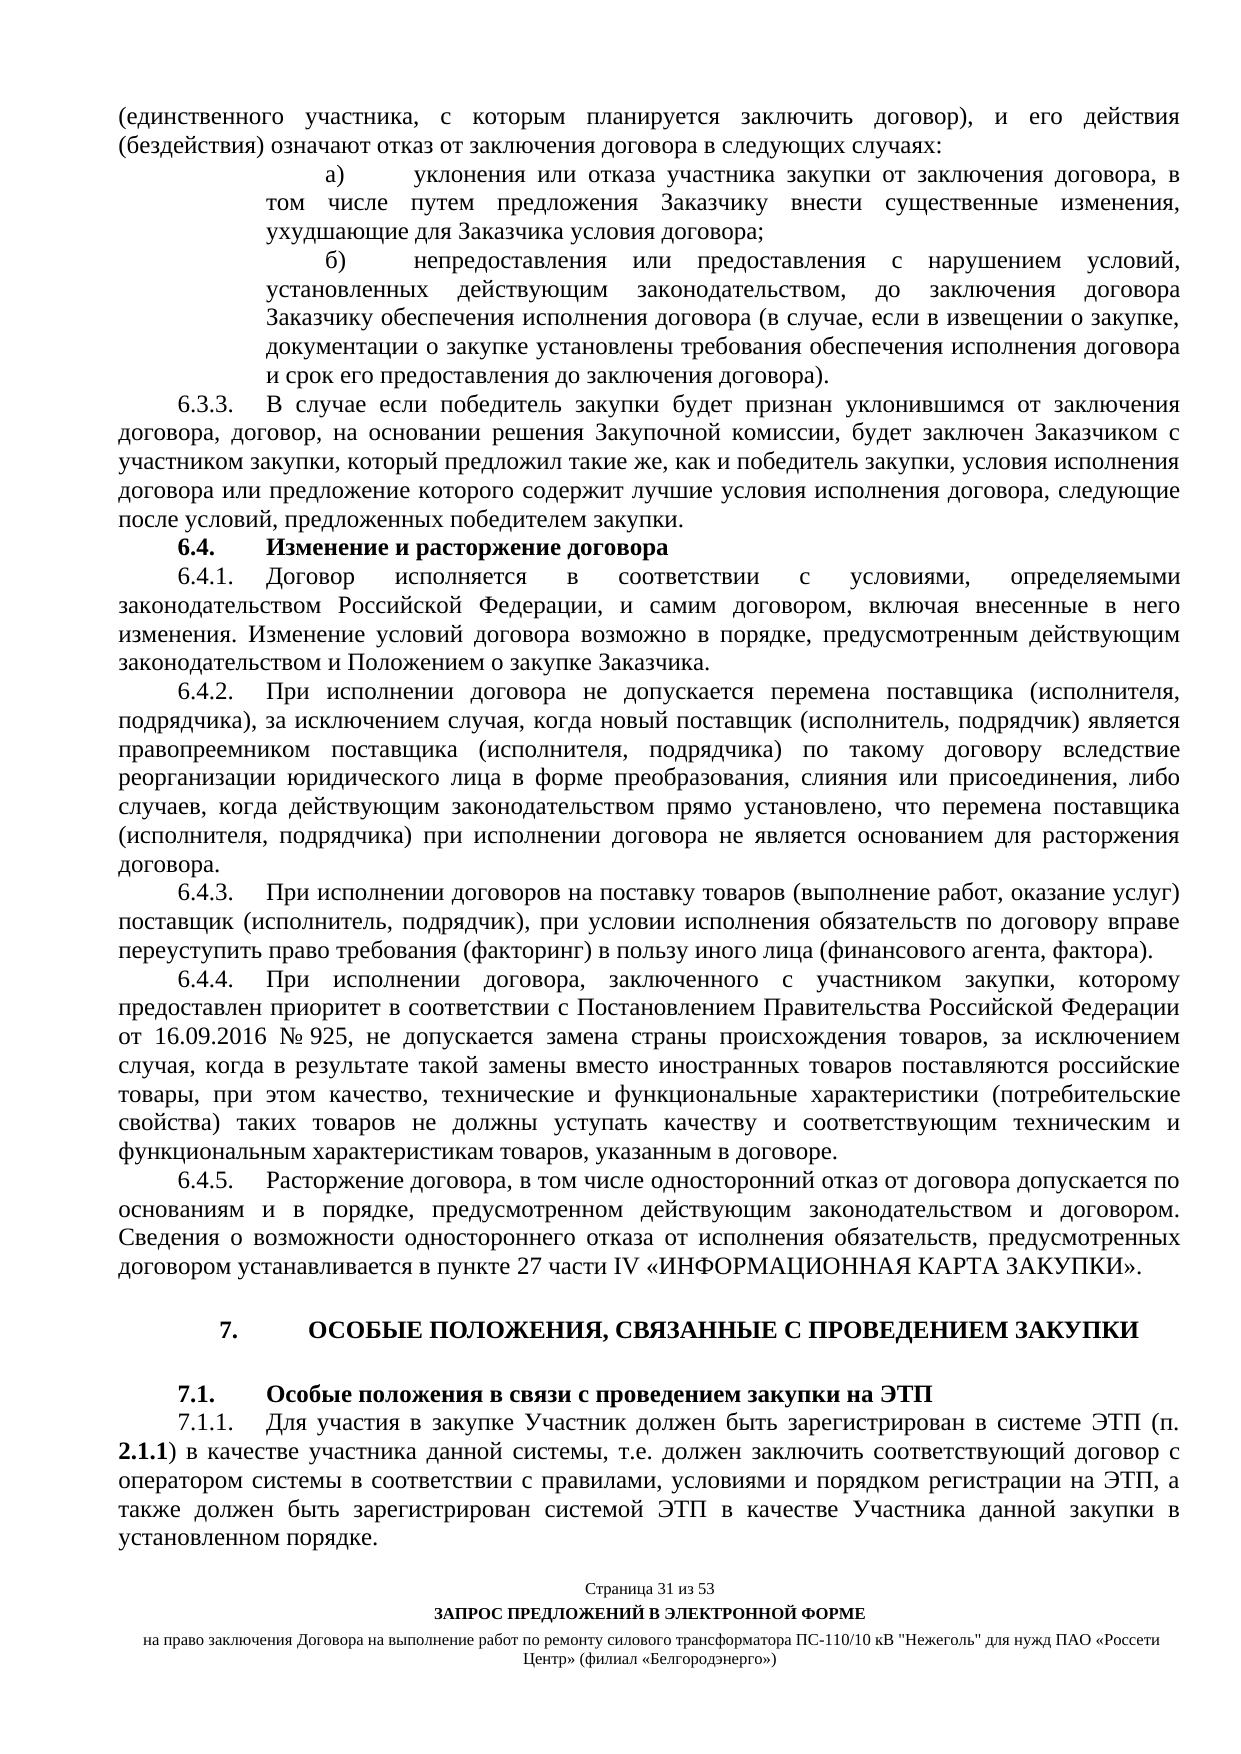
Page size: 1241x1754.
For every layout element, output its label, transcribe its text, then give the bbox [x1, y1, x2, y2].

subtitle Договор исполняется в соответствии с условиями, определяемыми законодательством Российской Федерации, и самим договором, включая внесенные в него изменения. Изменение условий договора возможно в порядке, предусмотренным действующим законодательством и Положением о закупке Заказчика. [118, 561, 1181, 676]
subtitle Изменение и расторжение договора [118, 532, 1181, 561]
subtitle В случае если победитель закупки будет признан уклонившимся от заключения договора, договор, на основании решения Закупочной комиссии, будет заключен Заказчиком с участником закупки, который предложил такие же, как и победитель закупки, условия исполнения договора или предложение которого содержит лучшие условия исполнения договора, следующие после условий, предложенных победителем закупки. [118, 389, 1181, 532]
subtitle уклонения или отказа участника закупки от заключения договора, в том числе путем предложения Заказчику внести существенные изменения, ухудшающие для Заказчика условия договора; [266, 159, 1181, 245]
subtitle При исполнении договоров на поставку товаров (выполнение работ, оказание услуг) поставщик (исполнитель, подрядчик), при условии исполнения обязательств по договору вправе переуступить право требования (факторинг) в пользу иного лица (финансового агента, фактора). [118, 877, 1181, 964]
subtitle Особые положения в связи с проведением закупки на ЭТП [118, 1379, 1181, 1407]
subtitle При исполнении договора не допускается перемена поставщика (исполнителя, подрядчика), за исключением случая, когда новый поставщик (исполнитель, подрядчик) является правопреемником поставщика (исполнителя, подрядчика) по такому договору вследствие реорганизации юридического лица в форме преобразования, слияния или присоединения, либо случаев, когда действующим законодательством прямо установлено, что перемена поставщика (исполнителя, подрядчика) при исполнении договора не является основанием для расторжения договора. [118, 676, 1181, 877]
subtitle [118, 101, 1181, 159]
subtitle ОСОБЫЕ ПОЛОЖЕНИЯ, СВЯЗАННЫЕ С ПРОВЕДЕНИЕМ ЗАКУПКИ [118, 1315, 1181, 1344]
subtitle непредоставления или предоставления с нарушением условий, установленных действующим законодательством, до заключения договора Заказчику обеспечения исполнения договора (в случае, если в извещении о закупке, документации о закупке установлены требования обеспечения исполнения договора и срок его предоставления до заключения договора). [266, 245, 1181, 389]
subtitle Расторжение договора, в том числе односторонний отказ от договора допускается по основаниям и в порядке, предусмотренном действующим законодательством и договором. Сведения о возможности одностороннего отказа от исполнения обязательств, предусмотренных договором устанавливается в пункте 27 части IV «ИНФОРМАЦИОННАЯ КАРТА ЗАКУПКИ». [118, 1165, 1181, 1280]
subtitle При исполнении договора, заключенного с участником закупки, которому предоставлен приоритет в соответствии с Постановлением Правительства Российской Федерации от 16.09.2016 № 925, не допускается замена страны происхождения товаров, за исключением случая, когда в результате такой замены вместо иностранных товаров поставляются российские товары, при этом качество, технические и функциональные характеристики (потребительские свойства) таких товаров не должны уступать качеству и соответствующим техническим и функциональным характеристикам товаров, указанным в договоре. [118, 964, 1181, 1165]
subtitle Для участия в закупке Участник должен быть зарегистрирован в системе ЭТП (п. 2.1.1) в качестве участника данной системы, т.е. должен заключить соответствующий договор с оператором системы в соответствии с правилами, условиями и порядком регистрации на ЭТП, а также должен быть зарегистрирован системой ЭТП в качестве Участника данной закупки в установленном порядке. [118, 1407, 1181, 1551]
